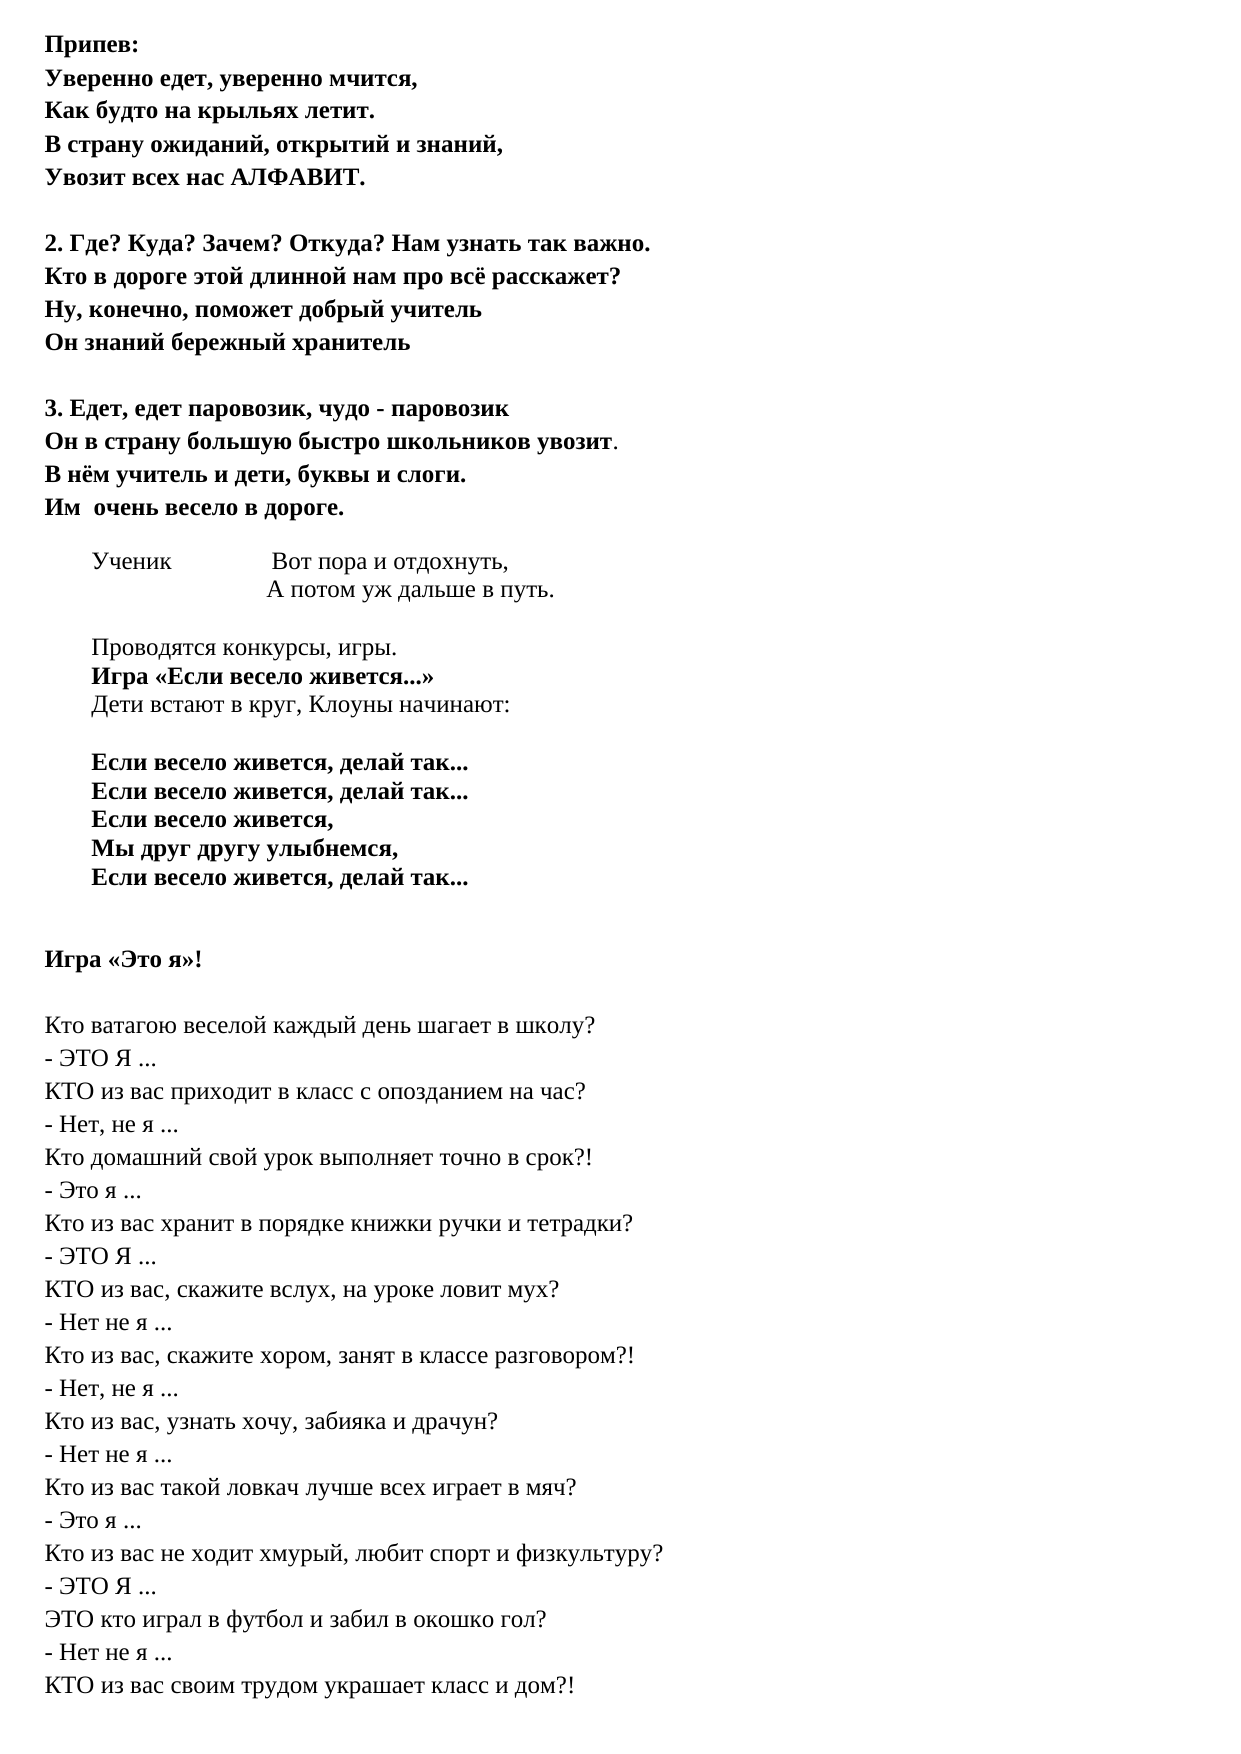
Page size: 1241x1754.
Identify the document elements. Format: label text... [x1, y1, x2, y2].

text Мы друг другу улыбнемся, [44, 833, 1152, 862]
text Если весело живется, делай так... [44, 747, 1152, 776]
text Игра «Если весело живется...» [44, 661, 1152, 689]
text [44, 29, 1152, 521]
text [44, 944, 1152, 1699]
text Если весело живется, [44, 804, 1152, 833]
text Дети встают в круг, Клоуны начинают: [44, 689, 1152, 718]
text Ученик Вот пора и отдохнуть, [44, 546, 1152, 574]
text Если весело живется, делай так... [44, 776, 1152, 804]
text Если весело живется, делай так... [44, 862, 1152, 891]
text Проводятся конкурсы, игры. [44, 632, 1152, 661]
text А потом уж дальше в путь. [44, 574, 1152, 603]
